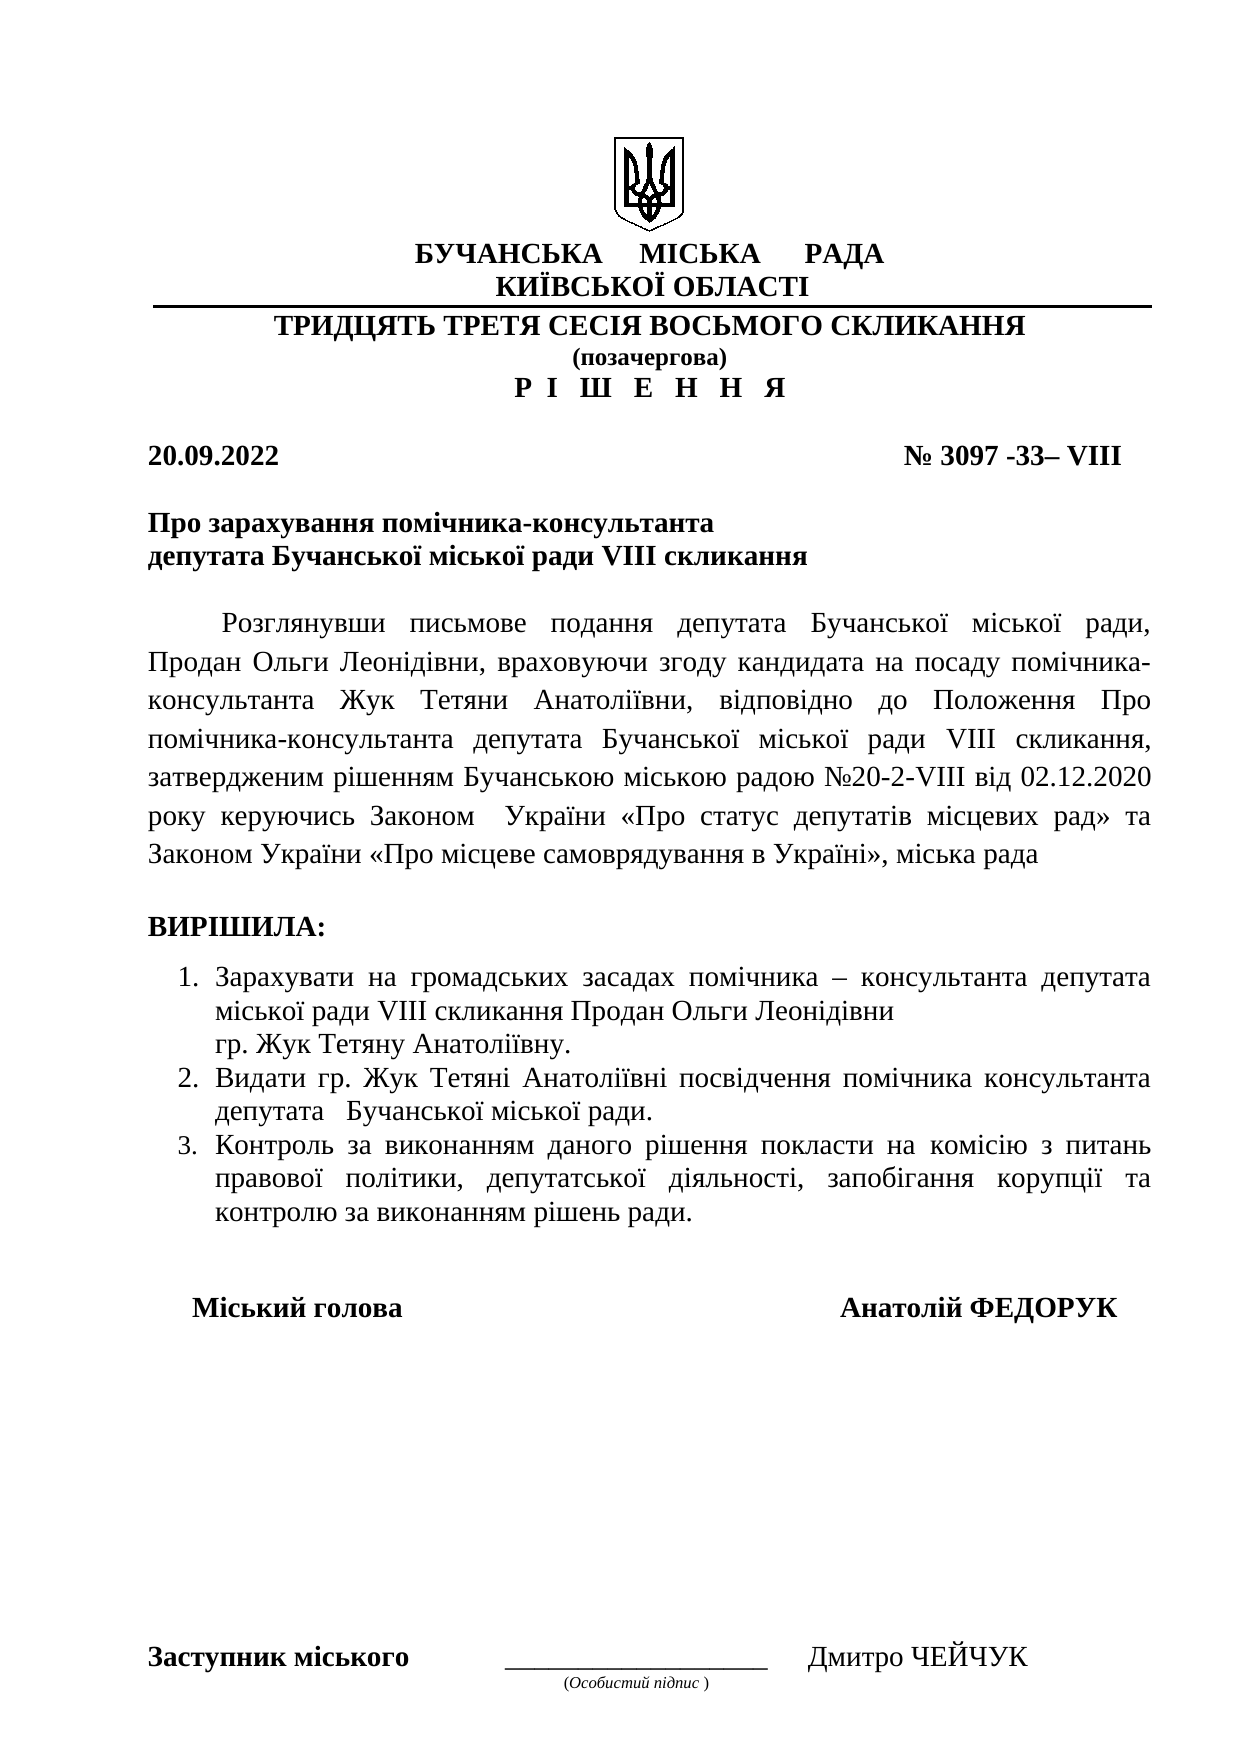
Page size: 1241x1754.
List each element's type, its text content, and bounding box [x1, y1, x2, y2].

list гр. Жук Тетяну Анатоліївну. [215, 1026, 1152, 1060]
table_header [136, 1640, 476, 1695]
text ТРИДЦЯТЬ ТРЕТЯ СЕСІЯ ВОСЬМОГО СКЛИКАННЯ [148, 308, 1152, 342]
text Р І Ш Е Н Н Я [148, 371, 1152, 404]
text БУЧАНСЬКА МІСЬКА РАДА [148, 236, 1152, 269]
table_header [476, 1640, 796, 1695]
text (позачергова) [148, 342, 1152, 371]
table_header Дмитро ЧЕЙЧУК [796, 1640, 1163, 1695]
text Про зарахування помічника-консультанта [148, 505, 1152, 538]
list Контроль за виконанням даного рішення покласти на комісію з питань правової політики, депутатської діяльності, запобігання корупції та контролю за виконанням рішень ради. [177, 1127, 1152, 1227]
text депутата Бучанської міської ради VIII скликання [148, 538, 1152, 572]
list Міський голова Анатолій ФЕДОРУК [177, 1290, 1152, 1323]
list Видати гр. Жук Тетяні Анатоліївні посвідчення помічника консультанта депутата Бучанської міської ради. [177, 1060, 1152, 1127]
text ВИРІШИЛА: [148, 909, 1152, 942]
text КИЇВСЬКОЇ ОБЛАСТІ [153, 269, 1152, 305]
list Зарахувати на громадських засадах помічника – консультанта депутата міської ради VIІI скликання Продан Ольги Леонідівни [177, 959, 1152, 1026]
text Розглянувши письмове подання депутата Бучанської міської ради, Продан Ольги Леонідівни, враховуючи згоду кандидата на посаду помічника-консультанта Жук Тетяни Анатоліївни, відповідно до Положення Про помічника-консультанта депутата Бучанської міської ради VIII скликання, затвердженим рішенням Бучанською міською радою №20-2-VIII від 02.12.2020 року керуючись Законом України «Про статус депутатів місцевих рад» та Законом України «Про місцеве самоврядування в Україні», міська рада [148, 605, 1152, 870]
text 20.09.2022 № 3097 -33– VІІІ [148, 438, 1152, 471]
